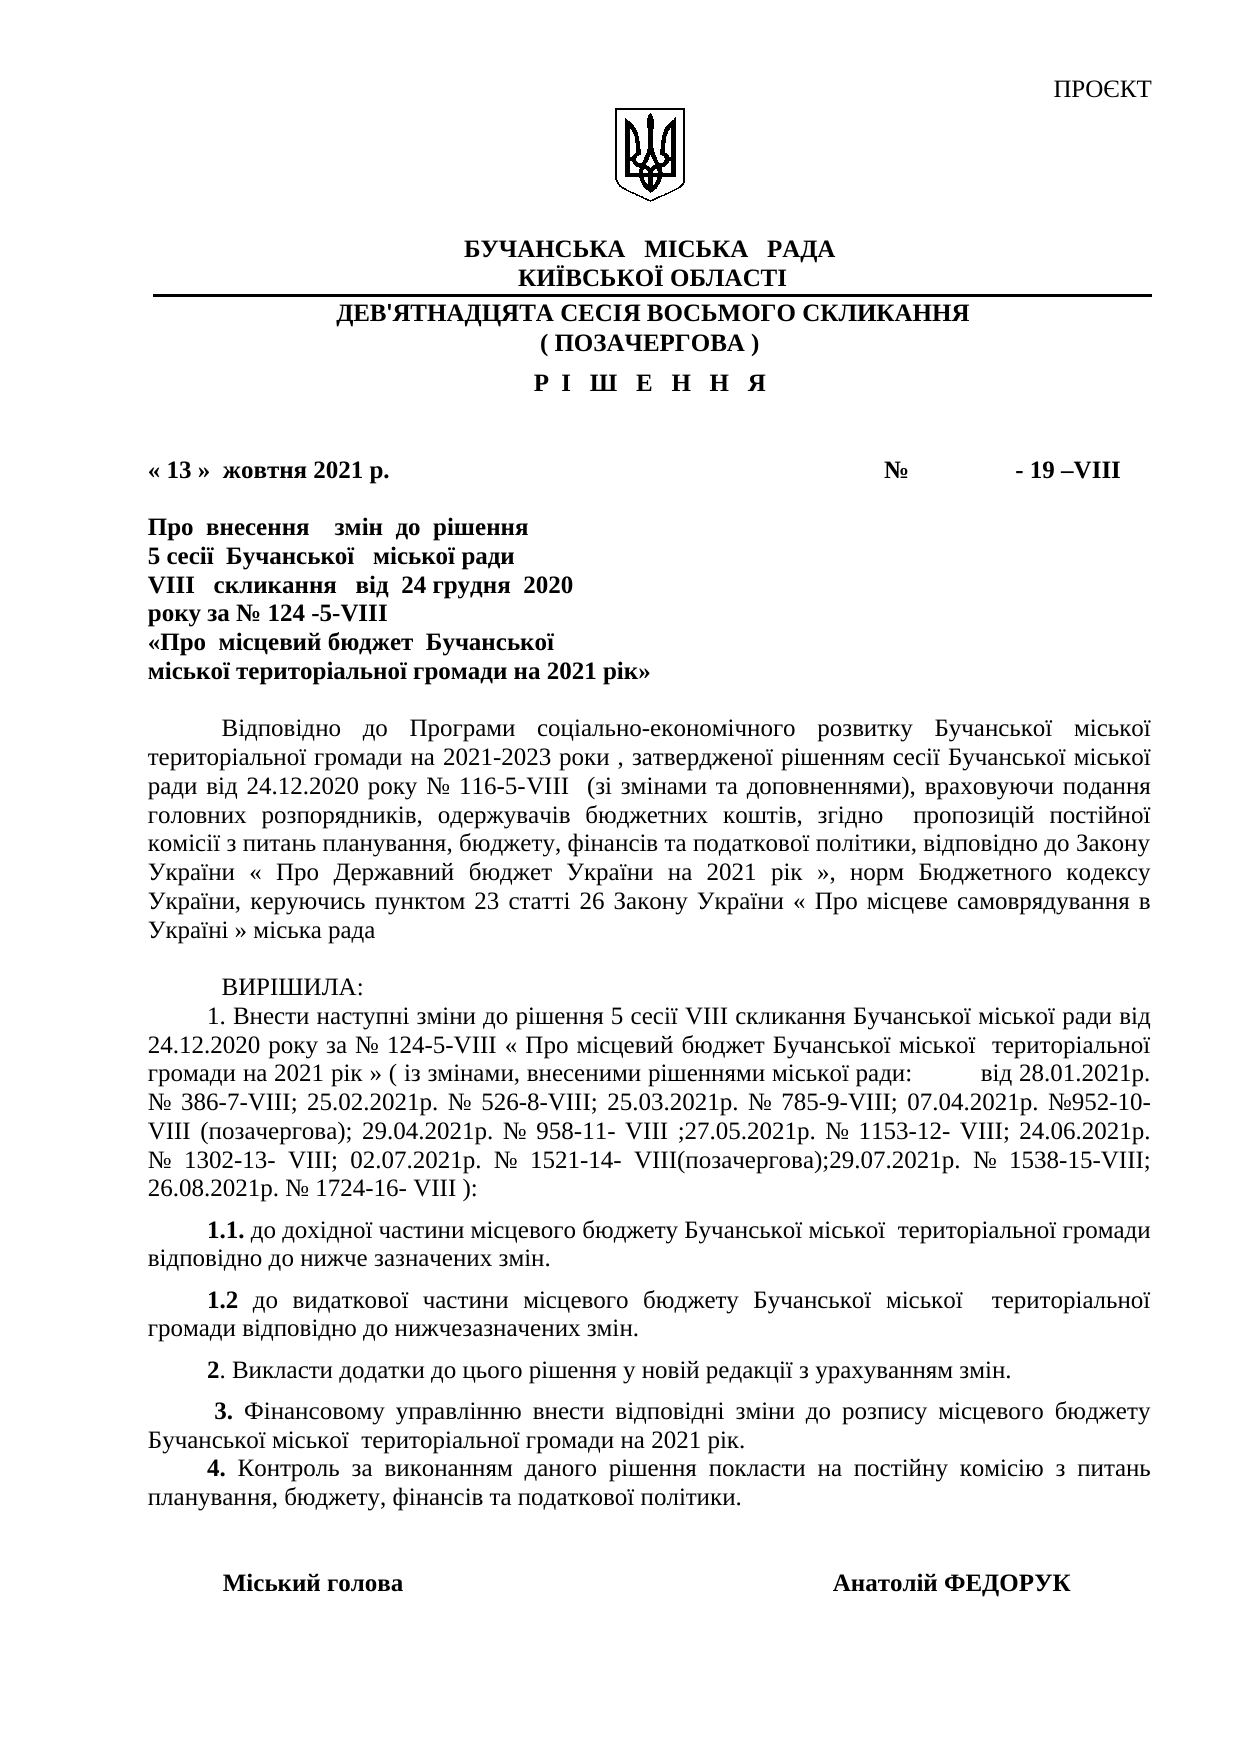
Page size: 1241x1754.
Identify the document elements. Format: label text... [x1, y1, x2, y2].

text ДЕВ'ЯТНАДЦЯТА СЕСІЯ ВОСЬМОГО СКЛИКАННЯ [148, 297, 1152, 328]
subtitle « 13 » жовтня 2021 р. № - 19 –VІII [148, 455, 1152, 483]
text міської територіальної громади на 2021 рік» [148, 656, 1152, 685]
text року за № 124 -5-VIII [148, 598, 1152, 627]
text 5 сесії Бучанської міської ради [148, 541, 1152, 570]
text 1. Внести наступні зміни до рішення 5 сесії VІII скликання Бучанської міської ради від 24.12.2020 року за № 124-5-VІII « Про місцевий бюджет Бучанської міської територіальної громади на 2021 рік » ( із змінами, внесеними рішеннями міської ради: від 28.01.2021р. № 386-7-VIIІ; 25.02.2021р. № 526-8-VIIІ; 25.03.2021р. № 785-9-VIIІ; 07.04.2021р. №952-10- VIIІ (позачергова); 29.04.2021р. № 958-11- VIIІ ;27.05.2021р. № 1153-12- VIIІ; 24.06.2021р. № 1302-13- VIIІ; 02.07.2021р. № 1521-14- VIIІ(позачергова);29.07.2021р. № 1538-15-VIIІ; 26.08.2021р. № 1724-16- VIIІ ): [148, 1001, 1152, 1202]
text 4. Контроль за виконанням даного рішення покласти на постійну комісію з питань планування, бюджету, фінансів та податкової політики. [148, 1453, 1152, 1511]
text ВИРІШИЛА: [148, 972, 1152, 1001]
text 1.1. до дохідної частини місцевого бюджету Бучанської міської територіальної громади відповідно до нижче зазначених змін. [148, 1215, 1152, 1272]
text ( ПОЗАЧЕРГОВА ) [148, 328, 1152, 356]
text VІII скликання від 24 грудня 2020 [148, 570, 1152, 598]
text Про внесення змін до рішення [148, 512, 1152, 541]
text «Про місцевий бюджет Бучанської [148, 627, 1152, 656]
text Відповідно до Програми соціально-економічного розвитку Бучанської міської територіальної громади на 2021-2023 роки , затвердженої рішенням сесії Бучанської міської ради від 24.12.2020 року № 116-5-VIII (зі змінами та доповненнями), враховуючи подання головних розпорядників, одержувачів бюджетних коштів, згідно пропозицій постійної комісії з питань планування, бюджету, фінансів та податкової політики, відповідно до Закону України « Про Державний бюджет України на 2021 рік », норм Бюджетного кодексу України, керуючись пунктом 23 статті 26 Закону України « Про місцеве самоврядування в Україні » міська рада [148, 713, 1152, 943]
text 3. Фінансовому управлінню внести відповідні зміни до розпису місцевого бюджету Бучанської міської територіальної громади на 2021 рік. [148, 1396, 1152, 1453]
subtitle КИЇВСЬКОЇ ОБЛАСТІ [153, 263, 1152, 294]
text 2. Викласти додатки до цього рішення у новій редакції з урахуванням змін. [148, 1355, 1152, 1383]
text БУЧАНСЬКА МІСЬКА РАДА [148, 234, 1152, 263]
text Міський голова Анатолій ФЕДОРУК [148, 1568, 1152, 1597]
text 1.2 до видаткової частини місцевого бюджету Бучанської міської територіальної громади відповідно до нижчезазначених змін. [148, 1285, 1152, 1342]
subtitle Р І Ш Е Н Н Я [148, 368, 1152, 397]
